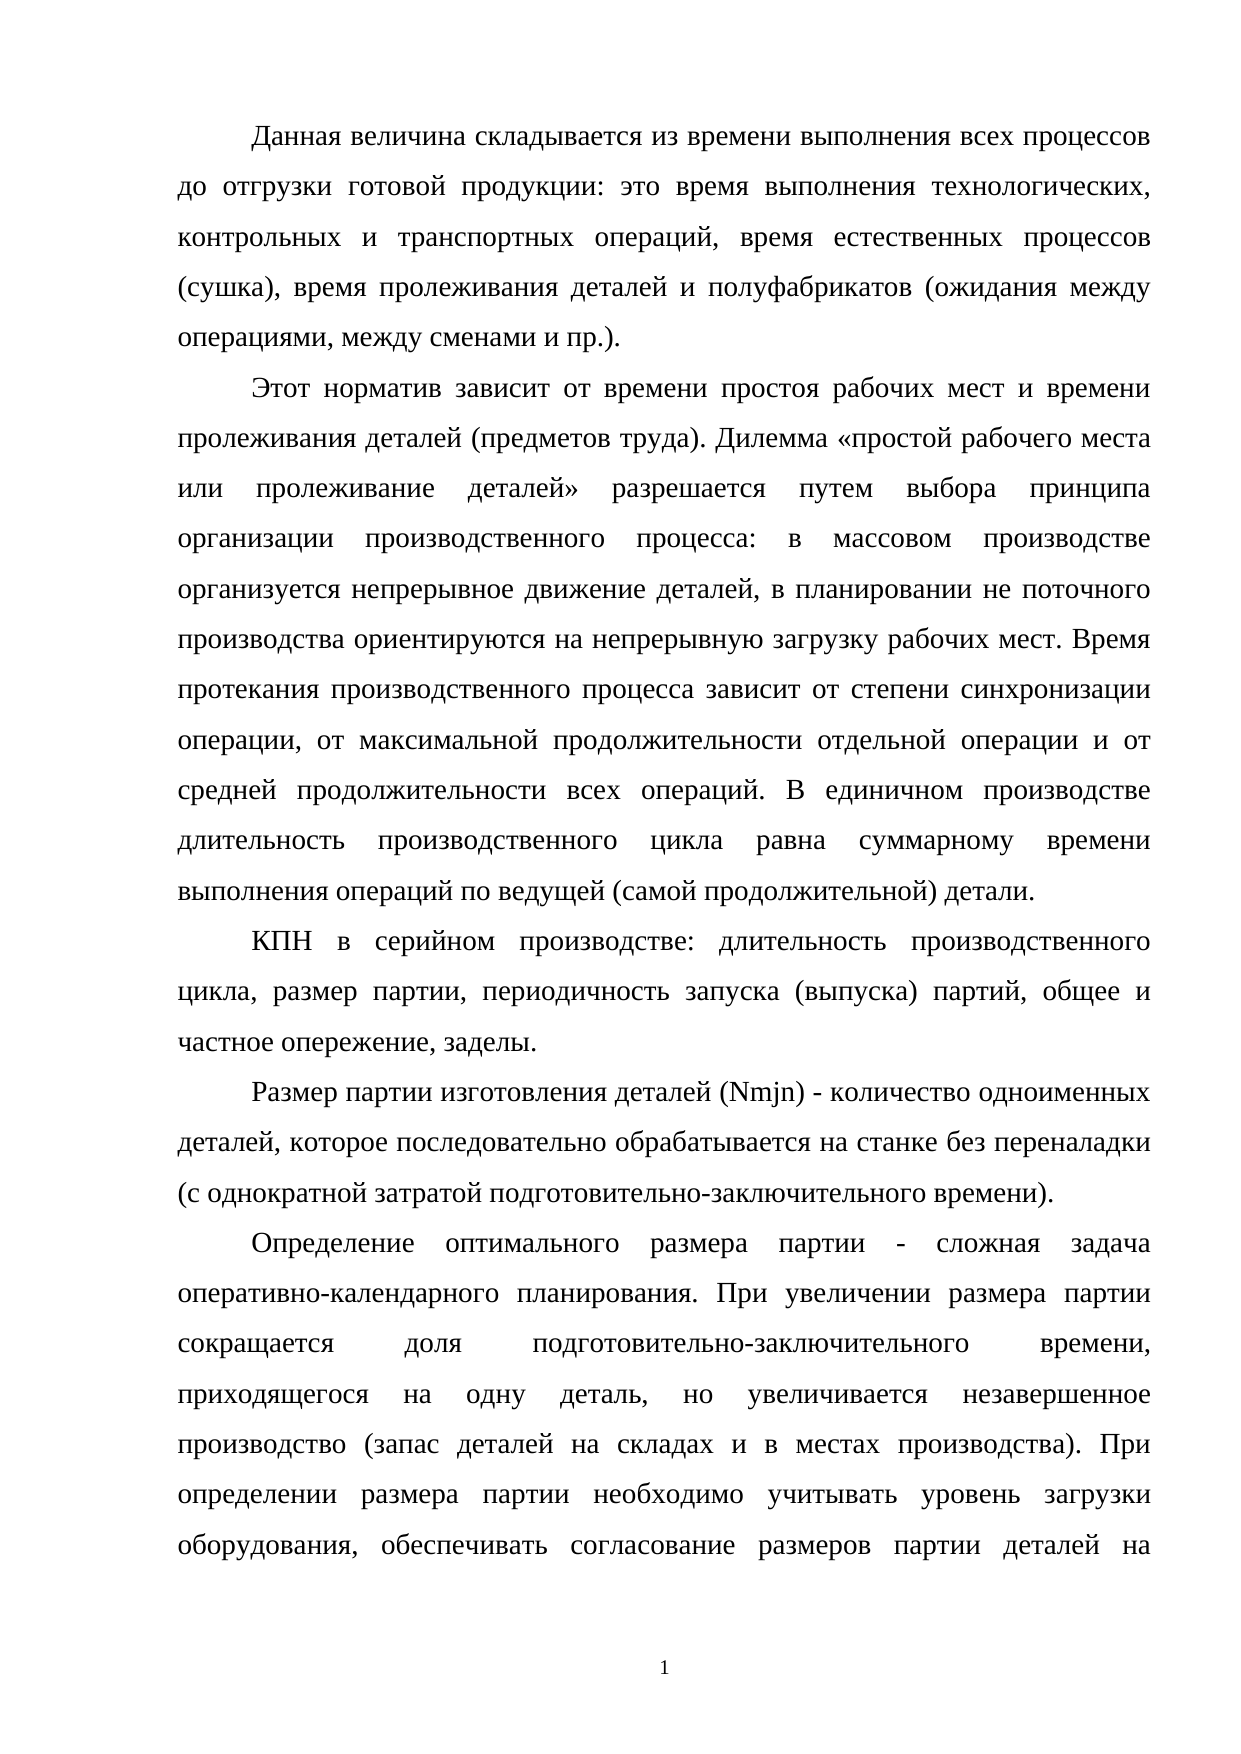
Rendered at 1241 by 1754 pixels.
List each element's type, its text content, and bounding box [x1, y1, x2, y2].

text Этот норматив зависит от времени простоя рабочих мест и времени пролеживания деталей (предметов труда). Дилемма «простой рабочего места или пролеживание деталей» разрешается путем выбора принципа организации производственного процесса: в массовом производстве организуется непрерывное движение деталей, в планировании не поточного производства ориентируются на непрерывную загрузку рабочих мест. Время протекания производственного процесса зависит от степени синхронизации операции, от максимальной продолжительности отдельной операции и от средней продолжительности всех операций. В единичном производстве длительность производственного цикла равна суммарному времени выполнения операций по ведущей (самой продолжительной) детали. [177, 370, 1152, 906]
text Размер партии изготовления деталей (Nmjn) - количество одноименных деталей, которое последовательно обрабатывается на станке без переналадки (с однократной затратой подготовительно-заключительного времени). [177, 1074, 1152, 1208]
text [177, 1225, 1152, 1560]
text КПН в серийном производстве: длительность производственного цикла, размер партии, периодичность запуска (выпуска) партий, общее и частное опережение, заделы. [177, 923, 1152, 1057]
text Данная величина складывается из времени выполнения всех процессов до отгрузки готовой продукции: это время выполнения технологических, контрольных и транспортных операций, время естественных процессов (сушка), время пролеживания деталей и полуфабрикатов (ожидания между операциями, между сменами и пр.). [177, 118, 1152, 353]
